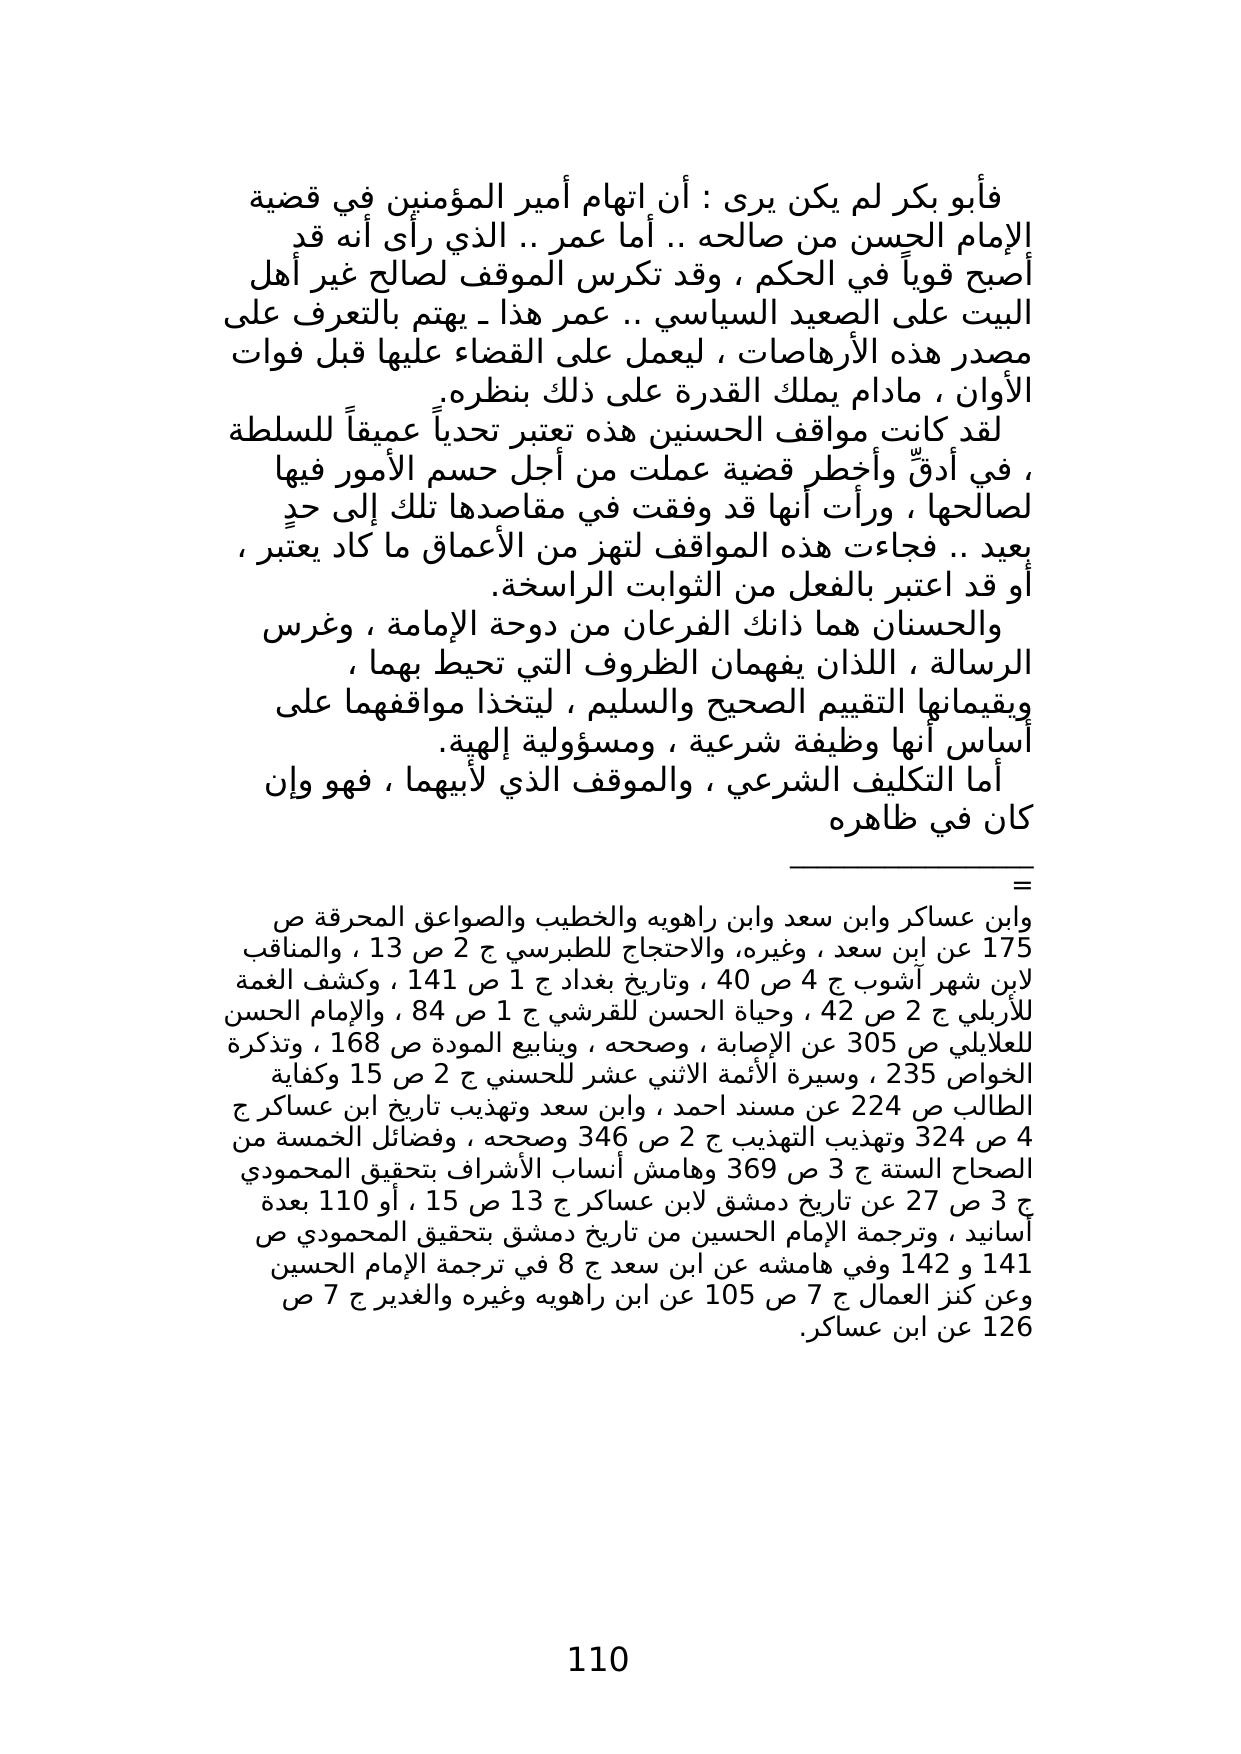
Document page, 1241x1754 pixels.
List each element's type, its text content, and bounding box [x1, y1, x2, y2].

text __________________ = [222, 838, 1033, 901]
text لقد كانت مواقف الحسنين هذه تعتبر تحدياً عميقاً للسلطة ، في أدقِّ وأخطر قضية عملت من أجل حسم الأمور فيها لصالحها ، ورأت أنها قد وفقت في مقاصدها تلك إلى حدٍ بعيد .. فجاءت هذه المواقف لتهز من الأعماق ما كاد يعتبر ، أو قد اعتبر بالفعل من الثوابت الراسخة. [222, 410, 1033, 604]
text فأبو بكر لم يكن يرى : أن اتهام أمير المؤمنين في قضية الإمام الحسن من صالحه .. أما عمر .. الذي رأى أنه قد أصبح قوياً في الحكم ، وقد تكرس الموقف لصالح غير أهل البيت على الصعيد السياسي .. عمر هذا ـ يهتم بالتعرف على مصدر هذه الأرهاصات ، ليعمل على القضاء عليها قبل فوات الأوان ، مادام يملك القدرة على ذلك بنظره. [222, 177, 1033, 410]
text والحسنان هما ذانك الفرعان من دوحة الإمامة ، وغرس الرسالة ، اللذان يفهمان الظروف التي تحيط بهما ، ويقيمانها التقييم الصحيح والسليم ، ليتخذا مواقفهما على أساس أنها وظيفة شرعية ، ومسؤولية إلهية. [222, 604, 1033, 760]
text أما التكليف الشرعي ، والموقف الذي لأبيهما ، فهو وإن كان في ظاهره [222, 760, 1033, 838]
text وابن عساكر وابن سعد وابن راهويه والخطيب والصواعق المحرقة ص 175 عن ابن سعد ، وغيره، والاحتجاج للطبرسي ج 2 ص 13 ، والمناقب لابن شهر آشوب ج 4 ص 40 ، وتاريخ بغداد ج 1 ص 141 ، وكشف الغمة للأربلي ج 2 ص 42 ، وحياة الحسن للقرشي ج 1 ص 84 ، والإمام الحسن للعلايلي ص 305 عن الإصابة ، وصححه ، وينابيع المودة ص 168 ، وتذكرة الخواص 235 ، وسيرة الأئمة الاثني عشر للحسني ج 2 ص 15 وكفاية الطالب ص 224 عن مسند احمد ، وابن سعد وتهذيب تاريخ ابن عساكر ج 4 ص 324 وتهذيب التهذيب ج 2 ص 346 وصححه ، وفضائل الخمسة من الصحاح الستة ج 3 ص 369 وهامش أنساب الأشراف بتحقيق المحمودي ج 3 ص 27 عن تاريخ دمشق لابن عساكر ج 13 ص 15 ، أو 110 بعدة أسانيد ، وترجمة الإمام الحسين من تاريخ دمشق بتحقيق المحمودي ص 141 و 142 وفي هامشه عن ابن سعد ج 8 في ترجمة الإمام الحسين وعن كنز العمال ج 7 ص 105 عن ابن راهويه وغيره والغدير ج 7 ص 126 عن ابن عساكر. [222, 901, 1033, 1343]
